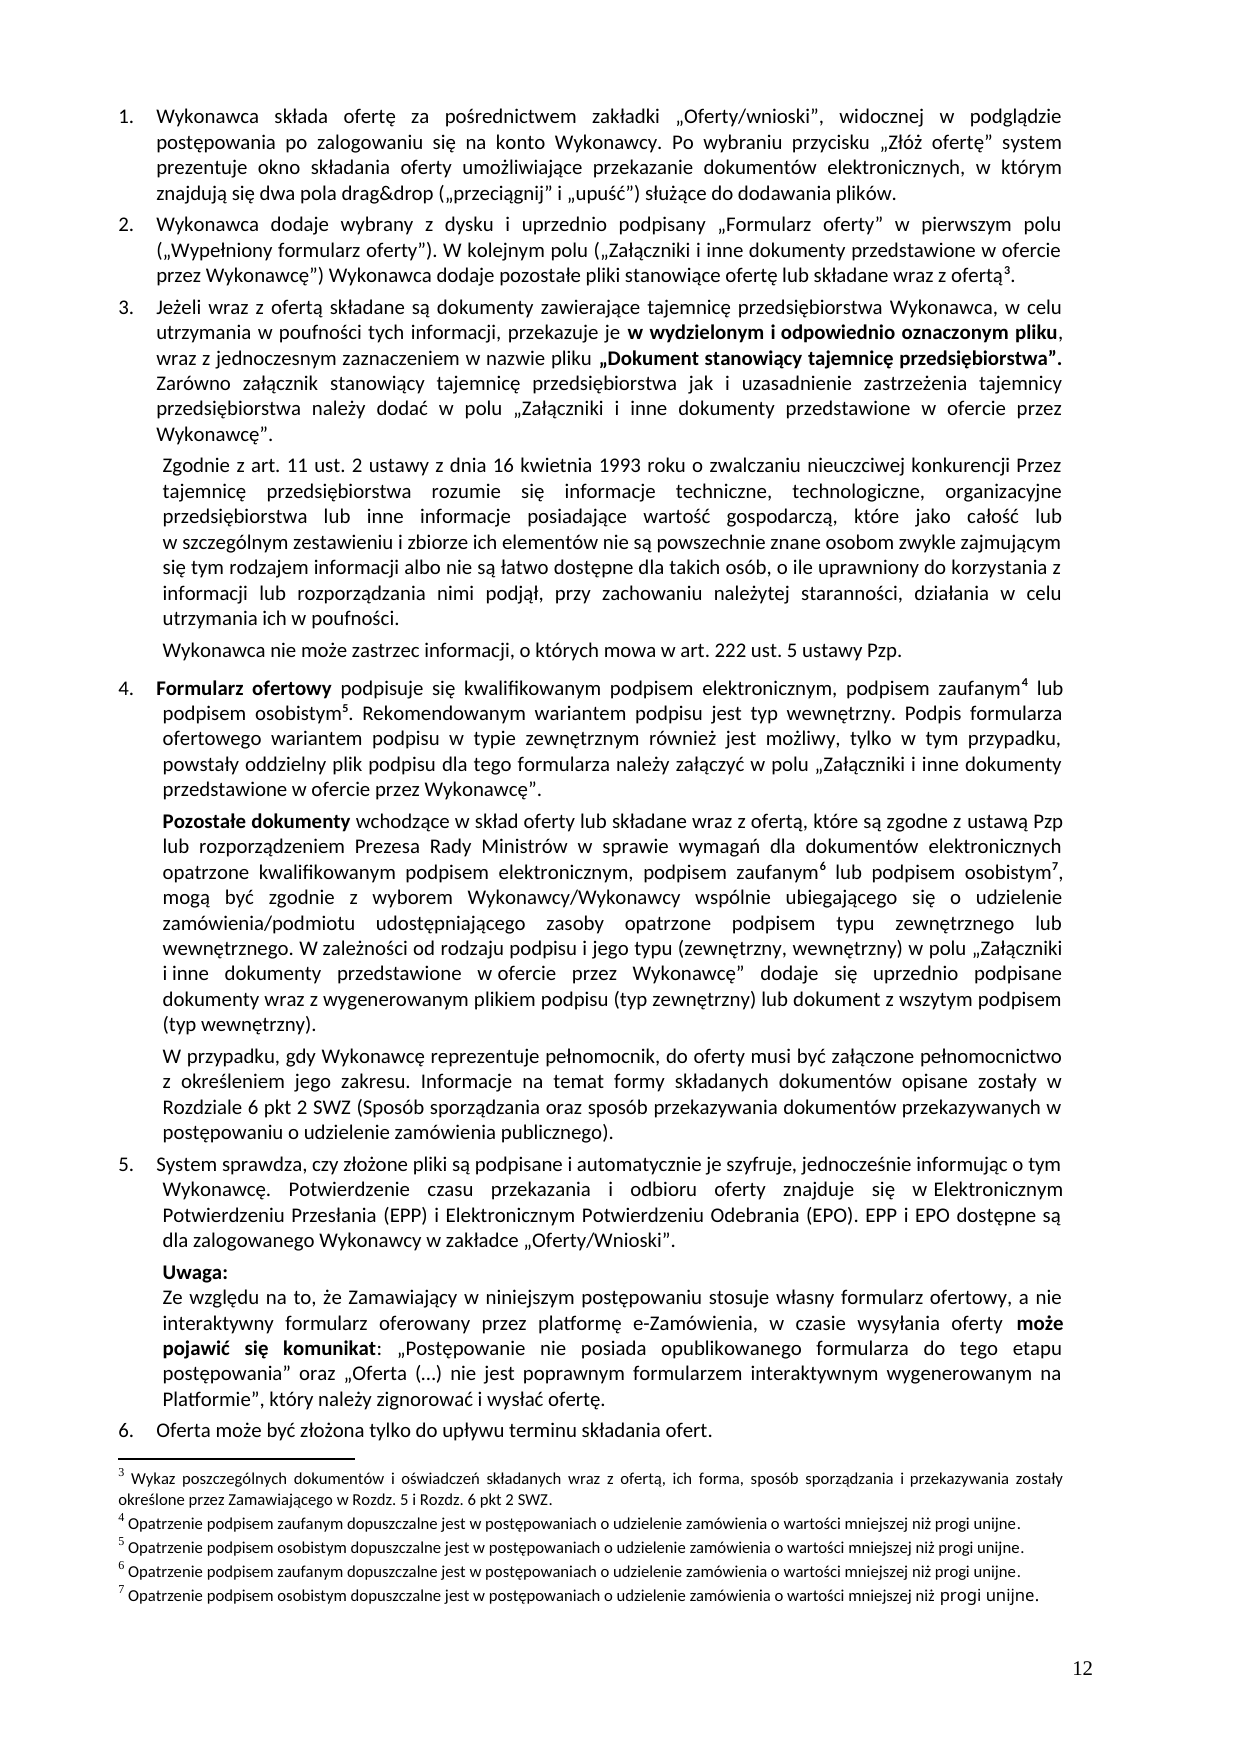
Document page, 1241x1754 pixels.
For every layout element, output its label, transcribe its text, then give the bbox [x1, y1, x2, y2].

list Jeżeli wraz z ofertą składane są dokumenty zawierające tajemnicę przedsiębiorstwa Wykonawca, w celu utrzymania w poufności tych informacji, przekazuje je w wydzielonym i odpowiednio oznaczonym pliku, wraz z jednoczesnym zaznaczeniem w nazwie pliku „Dokument stanowiący tajemnicę przedsiębiorstwa”. Zarówno załącznik stanowiący tajemnicę przedsiębiorstwa jak i uzasadnienie zastrzeżenia tajemnicy przedsiębiorstwa należy dodać w polu „Załączniki i inne dokumenty przedstawione w ofercie przez Wykonawcę”. [118, 294, 1063, 446]
text Ze względu na to, że Zamawiający w niniejszym postępowaniu stosuje własny formularz ofertowy, a nie interaktywny formularz oferowany przez platformę e-Zamówienia, w czasie wysyłania oferty może pojawić się komunikat: „Postępowanie nie posiada opublikowanego formularza do tego etapu postępowania” oraz „Oferta (…) nie jest poprawnym formularzem interaktywnym wygenerowanym na Platformie”, który należy zignorować i wysłać ofertę. [162, 1284, 1063, 1411]
text W przypadku, gdy Wykonawcę reprezentuje pełnomocnik, do oferty musi być załączone pełnomocnictwo z określeniem jego zakresu. Informacje na temat formy składanych dokumentów opisane zostały w Rozdziale 6 pkt 2 SWZ (Sposób sporządzania oraz sposób przekazywania dokumentów przekazywanych w postępowaniu o udzielenie zamówienia publicznego). [162, 1043, 1063, 1145]
text Pozostałe dokumenty wchodzące w skład oferty lub składane wraz z ofertą, które są zgodne z ustawą Pzp lub rozporządzeniem Prezesa Rady Ministrów w sprawie wymagań dla dokumentów elektronicznych opatrzone kwalifikowanym podpisem elektronicznym, podpisem zaufanym lub podpisem osobistym, mogą być zgodnie z wyborem Wykonawcy/Wykonawcy wspólnie ubiegającego się o udzielenie zamówienia/podmiotu udostępniającego zasoby opatrzone podpisem typu zewnętrznego lub wewnętrznego. W zależności od rodzaju podpisu i jego typu (zewnętrzny, wewnętrzny) w polu „Załączniki i inne dokumenty przedstawione w ofercie przez Wykonawcę” dodaje się uprzednio podpisane dokumenty wraz z wygenerowanym plikiem podpisu (typ zewnętrzny) lub dokument z wszytym podpisem (typ wewnętrzny). [162, 808, 1063, 1037]
list Wykonawca dodaje wybrany z dysku i uprzednio podpisany „Formularz oferty” w pierwszym polu („Wypełniony formularz oferty”). W kolejnym polu („Załączniki i inne dokumenty przedstawione w ofercie przez Wykonawcę”) Wykonawca dodaje pozostałe pliki stanowiące ofertę lub składane wraz z ofertą. [118, 211, 1063, 288]
text Zgodnie z art. 11 ust. 2 ustawy z dnia 16 kwietnia 1993 roku o zwalczaniu nieuczciwej konkurencji Przez tajemnicę przedsiębiorstwa rozumie się informacje techniczne, technologiczne, organizacyjne przedsiębiorstwa lub inne informacje posiadające wartość gospodarczą, które jako całość lub w szczególnym zestawieniu i zbiorze ich elementów nie są powszechnie znane osobom zwykle zajmującym się tym rodzajem informacji albo nie są łatwo dostępne dla takich osób, o ile uprawniony do korzystania z informacji lub rozporządzania nimi podjął, przy zachowaniu należytej staranności, działania w celu utrzymania ich w poufności. [162, 453, 1063, 631]
list System sprawdza, czy złożone pliki są podpisane i automatycznie je szyfruje, jednocześnie informując o tym Wykonawcę. Potwierdzenie czasu przekazania i odbioru oferty znajduje się w Elektronicznym Potwierdzeniu Przesłania (EPP) i Elektronicznym Potwierdzeniu Odebrania (EPO). EPP i EPO dostępne są dla zalogowanego Wykonawcy w zakładce „Oferty/Wnioski”. [118, 1151, 1063, 1253]
list Oferta może być złożona tylko do upływu terminu składania ofert. [118, 1418, 1063, 1443]
list Wykonawca składa ofertę za pośrednictwem zakładki „Oferty/wnioski”, widocznej w podglądzie postępowania po zalogowaniu się na konto Wykonawcy. Po wybraniu przycisku „Złóż ofertę” system prezentuje okno składania oferty umożliwiające przekazanie dokumentów elektronicznych, w którym znajdują się dwa pola drag&drop („przeciągnij” i „upuść”) służące do dodawania plików. [118, 103, 1063, 205]
text Uwaga: [162, 1259, 1063, 1284]
list Formularz ofertowy podpisuje się kwalifikowanym podpisem elektronicznym, podpisem zaufanym lub podpisem osobistym. Rekomendowanym wariantem podpisu jest typ wewnętrzny. Podpis formularza ofertowego wariantem podpisu w typie zewnętrznym również jest możliwy, tylko w tym przypadku, powstały oddzielny plik podpisu dla tego formularza należy załączyć w polu „Załączniki i inne dokumenty przedstawione w ofercie przez Wykonawcę”. [118, 675, 1063, 802]
text Wykonawca nie może zastrzec informacji, o których mowa w art. 222 ust. 5 ustawy Pzp. [162, 637, 1063, 662]
